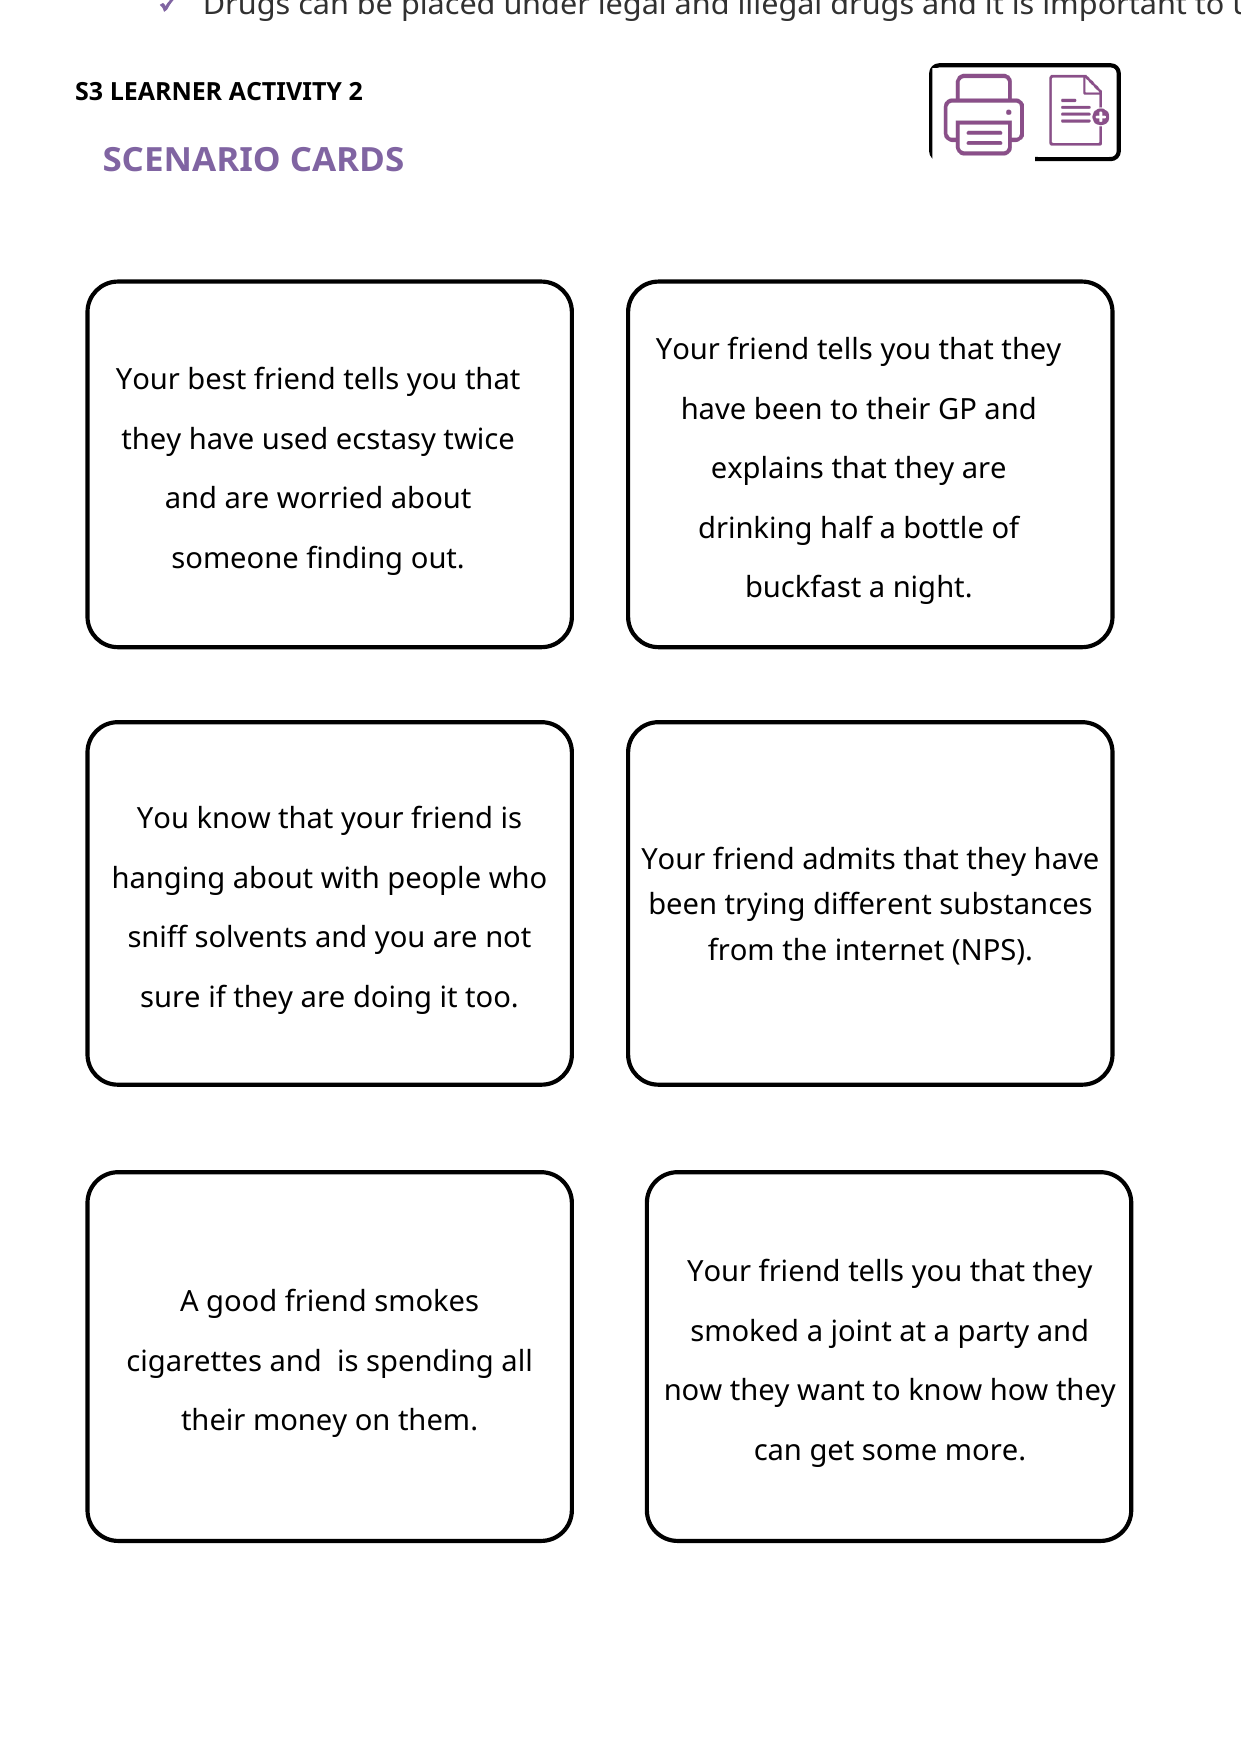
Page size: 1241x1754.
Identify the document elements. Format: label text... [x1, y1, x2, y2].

picture [1037, 68, 1109, 156]
subtitle SCENARIO CARDS [102, 136, 1165, 181]
picture [931, 68, 1035, 166]
